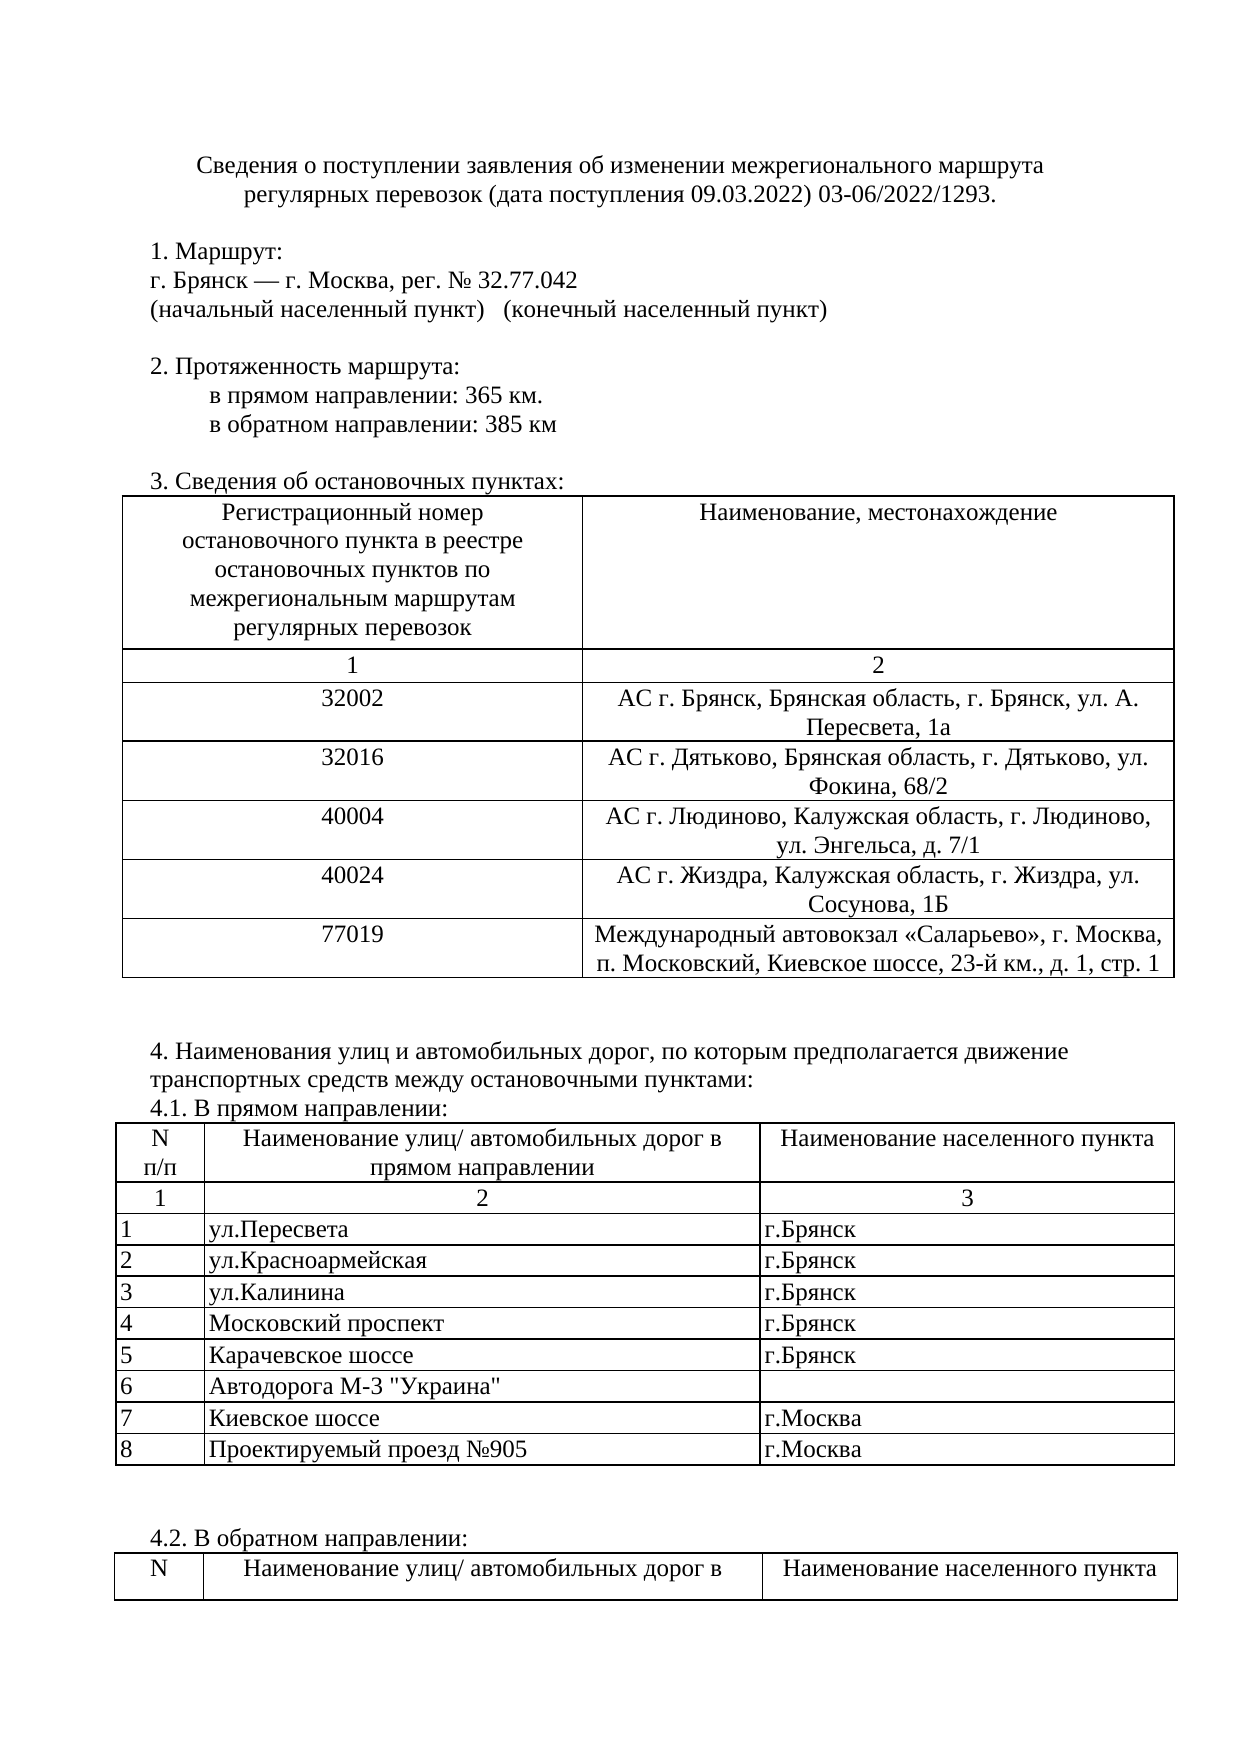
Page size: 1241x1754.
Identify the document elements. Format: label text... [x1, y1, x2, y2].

text 1. Маршрут: [150, 236, 1090, 265]
table_header Наименование населенного пункта [761, 1124, 1174, 1181]
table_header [763, 1554, 1177, 1599]
text Сведения о поступлении заявления об изменении межрегионального маршрута регулярных перевозок (дата поступления 09.03.2022) 03-06/2022/1293. [150, 150, 1090, 207]
table_header Наименование улиц/ автомобильных дорог в прямом направлении [205, 1124, 759, 1181]
table_cell г.Брянск [761, 1340, 1174, 1370]
table_cell 3 [761, 1183, 1174, 1212]
table_cell 2 [583, 650, 1173, 681]
table_cell 32016 [123, 742, 582, 799]
table_cell 32002 [123, 683, 582, 740]
table_header N п/п [117, 1124, 204, 1181]
table_cell 7 [117, 1403, 204, 1433]
text 2. Протяженность маршрута: [150, 351, 1090, 380]
table_cell ул.Калинина [205, 1277, 759, 1307]
table_cell г.Брянск [761, 1277, 1174, 1307]
table_cell АС г. Жиздра, Калужская область, г. Жиздра, ул. Сосунова, 1Б [583, 860, 1173, 918]
table_cell ул.Пересвета [205, 1214, 759, 1244]
table_cell АС г. Людиново, Калужская область, г. Людиново, ул. Энгельса, д. 7/1 [583, 801, 1173, 858]
table_cell 2 [117, 1246, 204, 1275]
text в обратном направлении: 385 км [150, 409, 1090, 437]
table_cell Карачевское шоссе [205, 1340, 759, 1370]
table_cell 40004 [123, 801, 582, 858]
table_cell Проектируемый проезд №905 [205, 1434, 759, 1464]
table_cell 5 [117, 1340, 204, 1370]
table_cell 3 [117, 1277, 204, 1307]
table_cell Международный автовокзал «Саларьево», г. Москва, п. Московский, Киевское шоссе, 23-й км., д. 1, стр. 1 [583, 919, 1173, 977]
table_cell Автодорога М-3 "Украина" [205, 1371, 759, 1401]
table_cell 2 [205, 1183, 759, 1212]
table_cell [761, 1371, 1174, 1401]
text г. Брянск — г. Москва, рег. № 32.77.042 [150, 265, 1090, 294]
text 4.1. В прямом направлении: [150, 1093, 1090, 1122]
table_cell 4 [117, 1308, 204, 1338]
text 4.2. В обратном направлении: [150, 1523, 1090, 1552]
text 3. Сведения об остановочных пунктах: [150, 466, 1090, 495]
table_cell г.Москва [761, 1434, 1174, 1464]
table_header Наименование, местонахождение [583, 497, 1173, 648]
table_header N п/п [115, 1554, 203, 1599]
table_cell 8 [117, 1434, 204, 1464]
table_cell г.Брянск [761, 1214, 1174, 1244]
table_cell 1 [123, 650, 582, 681]
table_cell 40024 [123, 860, 582, 918]
text в прямом направлении: 365 км. [150, 380, 1090, 409]
table_cell ул.Красноармейская [205, 1246, 759, 1275]
table_cell АС г. Брянск, Брянская область, г. Брянск, ул. А. Пересвета, 1а [583, 683, 1173, 740]
table_cell Московский проспект [205, 1308, 759, 1338]
table_cell 1 [117, 1214, 204, 1244]
table_cell 77019 [123, 919, 582, 977]
text (начальный населенный пункт) (конечный населенный пункт) [150, 294, 1090, 322]
text 4. Наименования улиц и автомобильных дорог, по которым предполагается движение транспортных средств между остановочными пунктами: [150, 1036, 1090, 1093]
table_cell 1 [117, 1183, 204, 1212]
table_header Регистрационный номер остановочного пункта в реестре остановочных пунктов по межрегиональным маршрутам регулярных перевозок [123, 497, 582, 648]
table_cell Киевское шоссе [205, 1403, 759, 1433]
table_cell 6 [117, 1371, 204, 1401]
table_cell г.Брянск [761, 1308, 1174, 1338]
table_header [204, 1554, 762, 1599]
table_cell г.Москва [761, 1403, 1174, 1433]
table_cell АС г. Дятьково, Брянская область, г. Дятьково, ул. Фокина, 68/2 [583, 742, 1173, 799]
table_cell г.Брянск [761, 1246, 1174, 1275]
